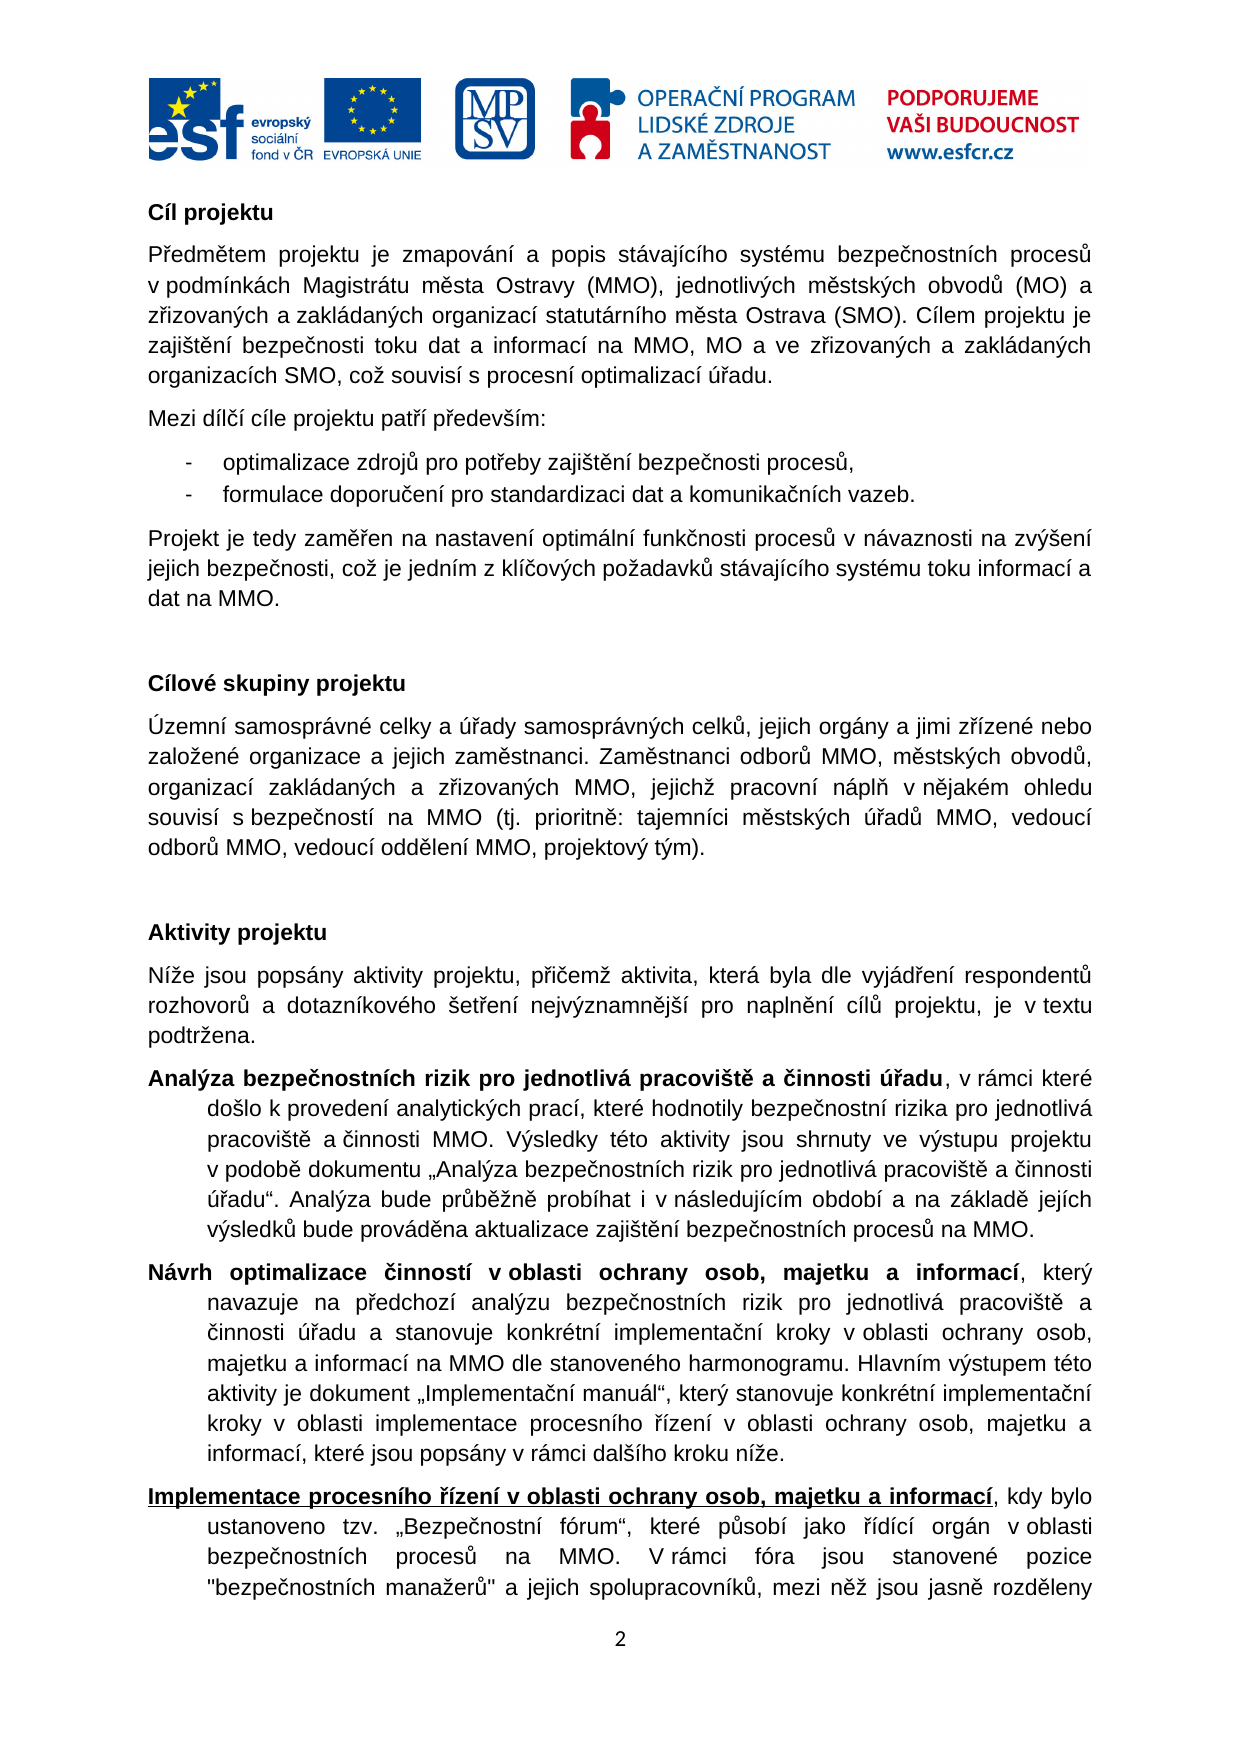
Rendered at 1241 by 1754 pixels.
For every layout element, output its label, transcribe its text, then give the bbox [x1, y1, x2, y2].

text Návrh optimalizace činností v oblasti ochrany osob, majetku a informací, který navazuje na předchozí analýzu bezpečnostních rizik pro jednotlivá pracoviště a činnosti úřadu a stanovuje konkrétní implementační kroky v oblasti ochrany osob, majetku a informací na MMO dle stanoveného harmonogramu. Hlavním výstupem této aktivity je dokument „Implementační manuál“, který stanovuje konkrétní implementační kroky v oblasti implementace procesního řízení v oblasti ochrany osob, majetku a informací, které jsou popsány v rámci dalšího kroku níže. [148, 1259, 1092, 1466]
text Projekt je tedy zaměřen na nastavení optimální funkčnosti procesů v návaznosti na zvýšení jejich bezpečnosti, což je jedním z klíčových požadavků stávajícího systému toku informací a dat na MMO. [148, 524, 1092, 611]
list optimalizace zdrojů pro potřeby zajištění bezpečnosti procesů, [185, 448, 1092, 476]
text Předmětem projektu je zmapování a popis stávajícího systému bezpečnostních procesů v podmínkách Magistrátu města Ostravy (MMO), jednotlivých městských obvodů (MO) a zřizovaných a zakládaných organizací statutárního města Ostrava (SMO). Cílem projektu je zajištění bezpečnosti toku dat a informací na MMO, MO a ve zřizovaných a zakládaných organizacích SMO, což souvisí s procesní optimalizací úřadu. [148, 241, 1092, 388]
text Aktivity projektu [148, 919, 1092, 946]
picture [147, 73, 1093, 171]
text Cíl projektu [148, 199, 1092, 225]
list formulace doporučení pro standardizaci dat a komunikačních vazeb. [185, 480, 1092, 508]
text Územní samosprávné celky a úřady samosprávných celků, jejich orgány a jimi zřízené nebo založené organizace a jejich zaměstnanci. Zaměstnanci odborů MMO, městských obvodů, organizací zakládaných a zřizovaných MMO, jejichž pracovní náplň v nějakém ohledu souvisí s bezpečností na MMO (tj. prioritně: tajemníci městských úřadů MMO, vedoucí odborů MMO, vedoucí oddělení MMO, projektový tým). [148, 713, 1092, 860]
text Níže jsou popsány aktivity projektu, přičemž aktivita, která byla dle vyjádření respondentů rozhovorů a dotazníkového šetření nejvýznamnější pro naplnění cílů projektu, je v textu podtržena. [148, 962, 1092, 1049]
text Cílové skupiny projektu [148, 670, 1092, 697]
text Mezi dílčí cíle projektu patří především: [148, 405, 1092, 431]
text Analýza bezpečnostních rizik pro jednotlivá pracoviště a činnosti úřadu, v rámci které došlo k provedení analytických prací, které hodnotily bezpečnostní rizika pro jednotlivá pracoviště a činnosti MMO. Výsledky této aktivity jsou shrnuty ve výstupu projektu v podobě dokumentu „Analýza bezpečnostních rizik pro jednotlivá pracoviště a činnosti úřadu“. Analýza bude průběžně probíhat i v následujícím období a na základě jejích výsledků bude prováděna aktualizace zajištění bezpečnostních procesů na MMO. [148, 1065, 1092, 1242]
